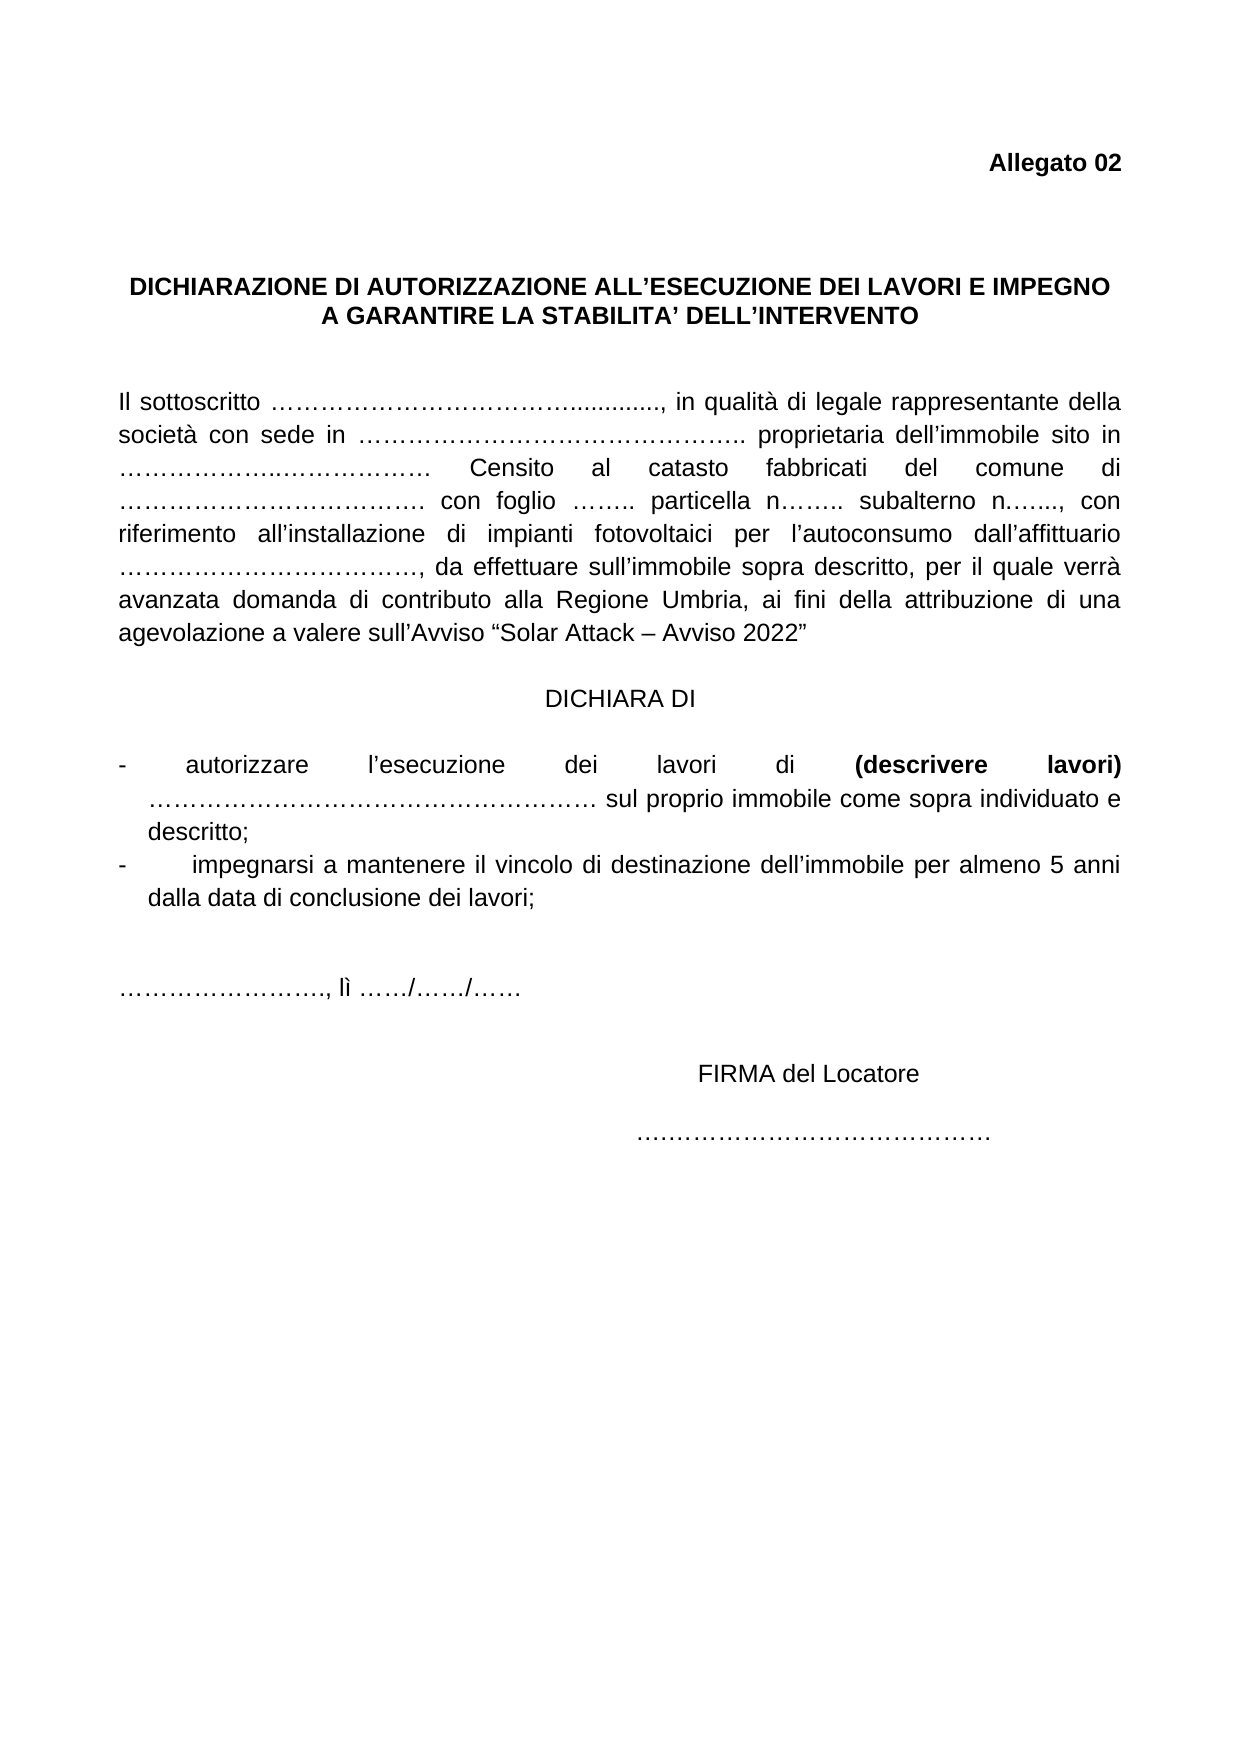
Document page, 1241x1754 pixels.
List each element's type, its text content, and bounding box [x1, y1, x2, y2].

text Allegato 02 [118, 148, 1122, 176]
text DICHIARAZIONE DI AUTORIZZAZIONE ALL’ESECUZIONE DEI LAVORI E IMPEGNO A GARANTIRE LA STABILITA’ DELL’INTERVENTO [118, 272, 1122, 330]
text DICHIARA DI [118, 684, 1122, 713]
text - autorizzare l’esecuzione dei lavori di (descrivere lavori) ……………………………………………… sul proprio immobile come sopra individuato e descritto; [118, 751, 1122, 845]
text Il sottoscritto ………………………………............., in qualità di legale rappresentante della società con sede in ……………………………………….. proprietaria dell’immobile sito in ………………..……………… Censito al catasto fabbricati del comune di ………………………………. con foglio …….. particella n…….. subalterno n.…..., con riferimento all’installazione di impianti fotovoltaici per l’autoconsumo dall’affittuario ………………………………, da effettuare sull’immobile sopra descritto, per il quale verrà avanzata domanda di contributo alla Regione Umbria, ai fini della attribuzione di una agevolazione a valere sull’Avviso “Solar Attack – Avviso 2022” [118, 387, 1122, 647]
text ……………………., lì ……/……/…… [118, 973, 1122, 1002]
text ….………………………………… [561, 1117, 1122, 1146]
text FIRMA del Locatore [561, 1059, 1122, 1088]
text - impegnarsi a mantenere il vincolo di destinazione dell’immobile per almeno 5 anni dalla data di conclusione dei lavori; [118, 849, 1122, 911]
